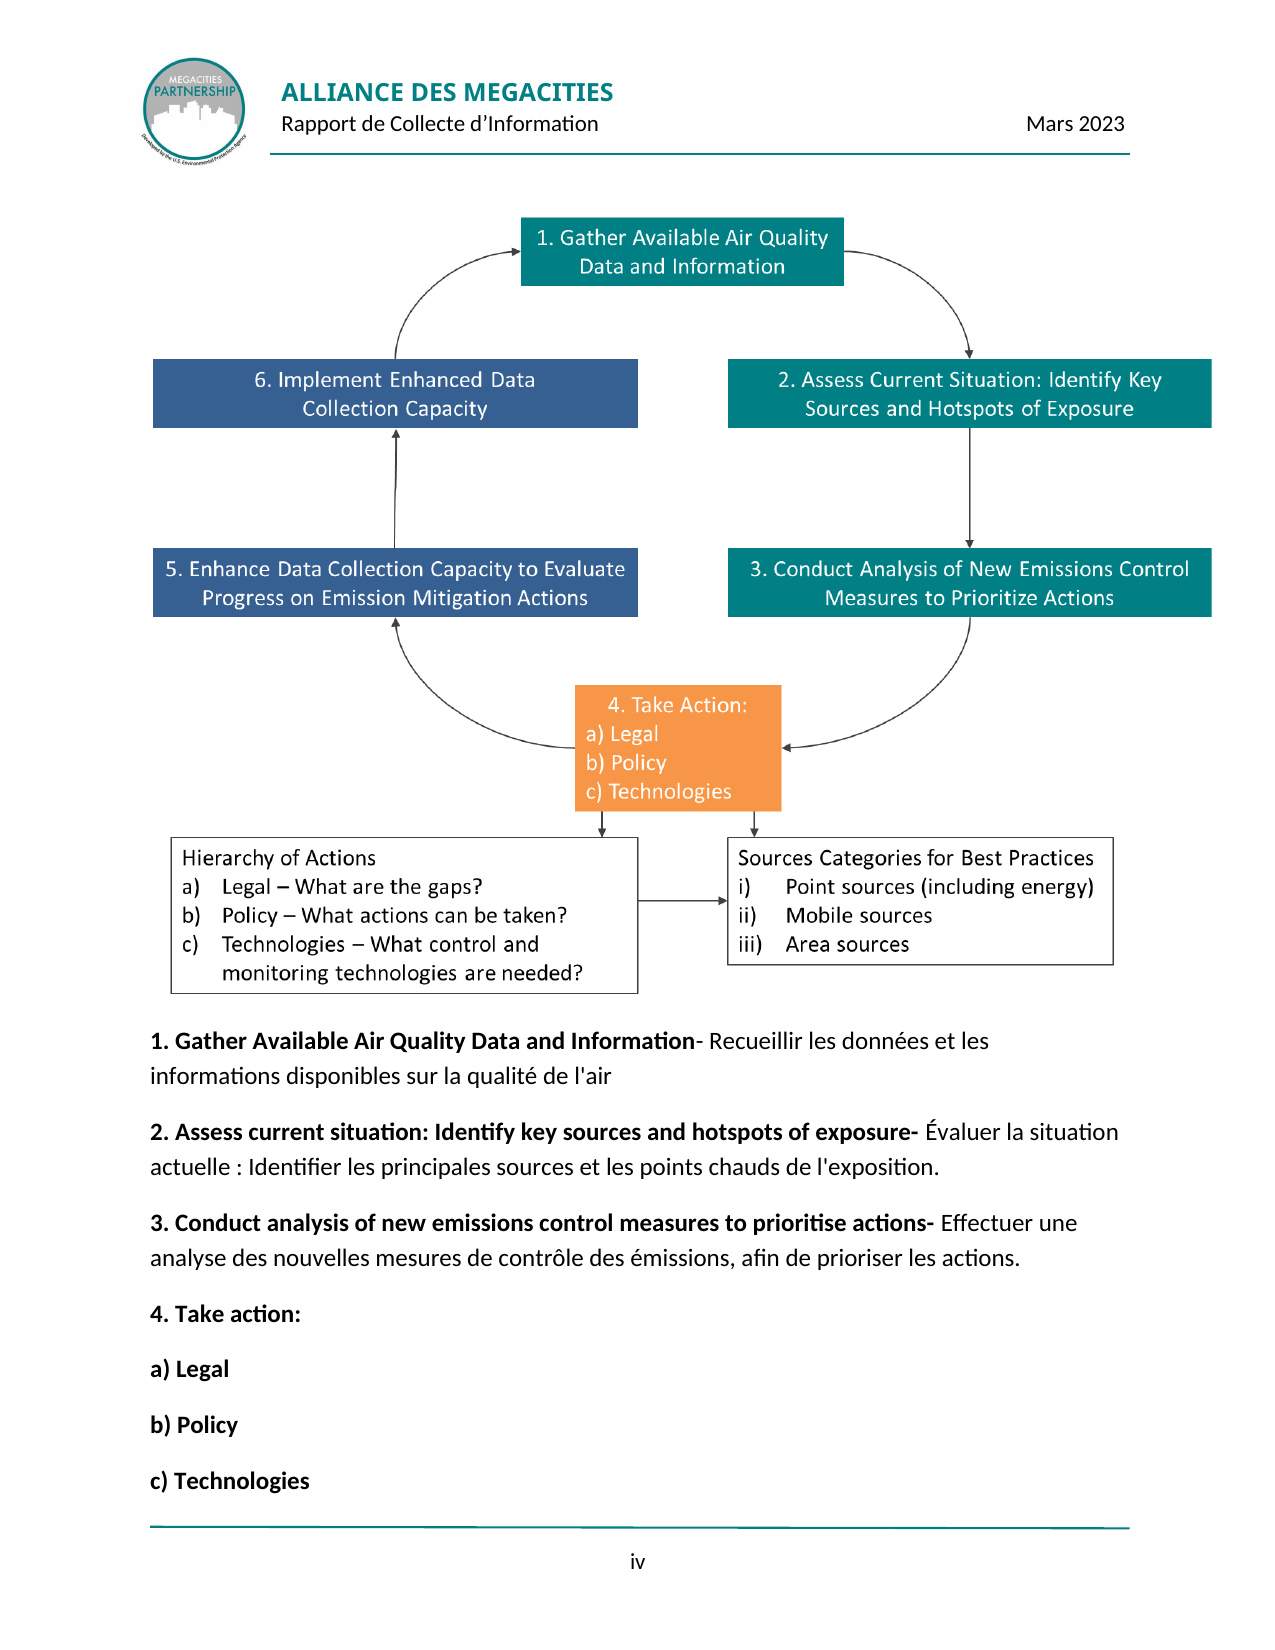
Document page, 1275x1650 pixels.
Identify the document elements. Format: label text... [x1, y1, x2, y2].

text 4. Take action: [150, 1298, 1125, 1328]
picture [150, 216, 1212, 1001]
text 1. Gather Available Air Quality Data and Information- Recueillir les données et les informations disponibles sur la qualité de l'air [150, 1025, 1125, 1091]
picture [129, 51, 263, 171]
text a) Legal [150, 1354, 1125, 1384]
text 2. Assess current situation: Identify key sources and hotspots of exposure- Évaluer la situation actuelle : Identifier les principales sources et les points chauds de l'exposition. [150, 1116, 1125, 1182]
text 3. Conduct analysis of new emissions control measures to prioritise actions- Effectuer une analyse des nouvelles mesures de contrôle des émissions, afin de prioriser les actions. [150, 1207, 1125, 1272]
text b) Policy [150, 1409, 1125, 1440]
text c) Technologies [150, 1465, 1125, 1496]
